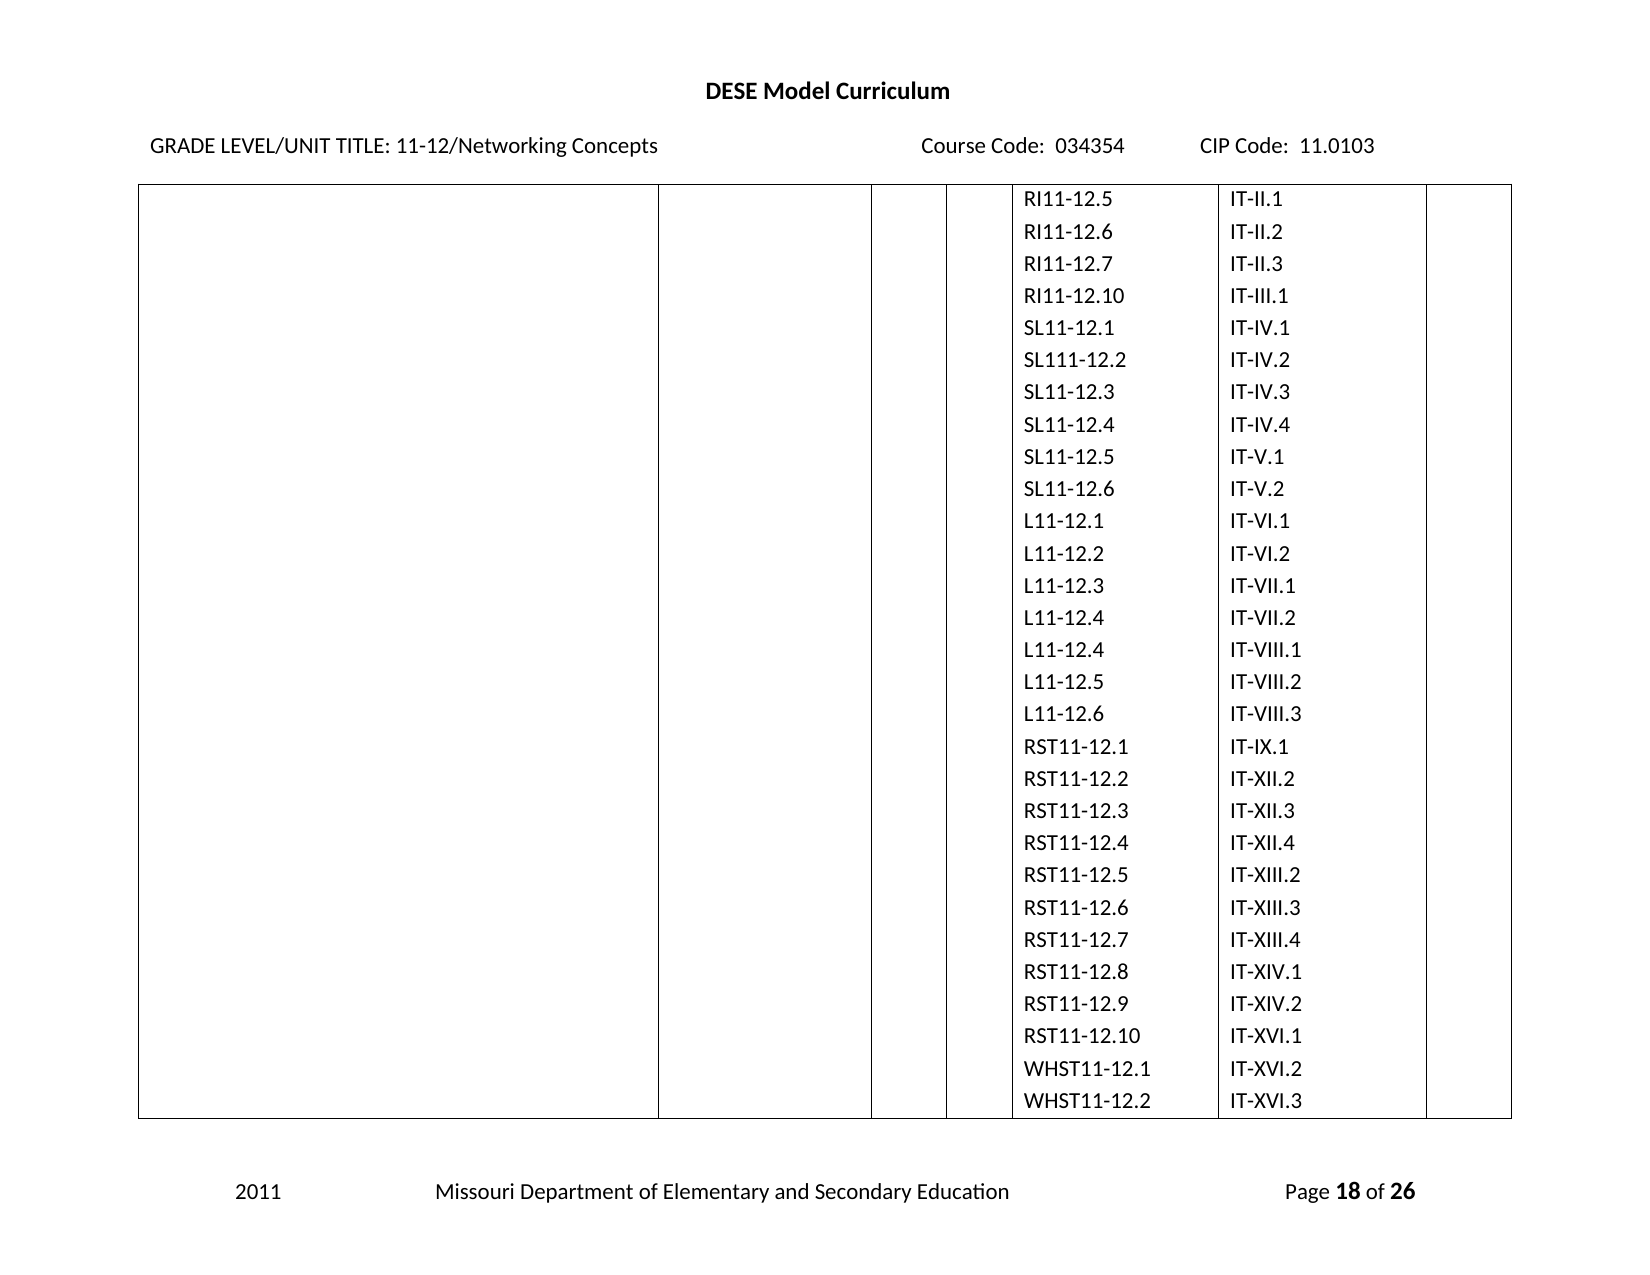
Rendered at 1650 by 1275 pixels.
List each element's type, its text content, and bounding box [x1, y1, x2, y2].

table_cell [872, 185, 946, 1118]
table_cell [1219, 185, 1426, 1118]
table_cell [139, 185, 658, 1118]
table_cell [1013, 185, 1218, 1118]
table_cell [947, 185, 1012, 1118]
table_cell [659, 185, 871, 1118]
table_cell 3 [1427, 185, 1511, 1118]
